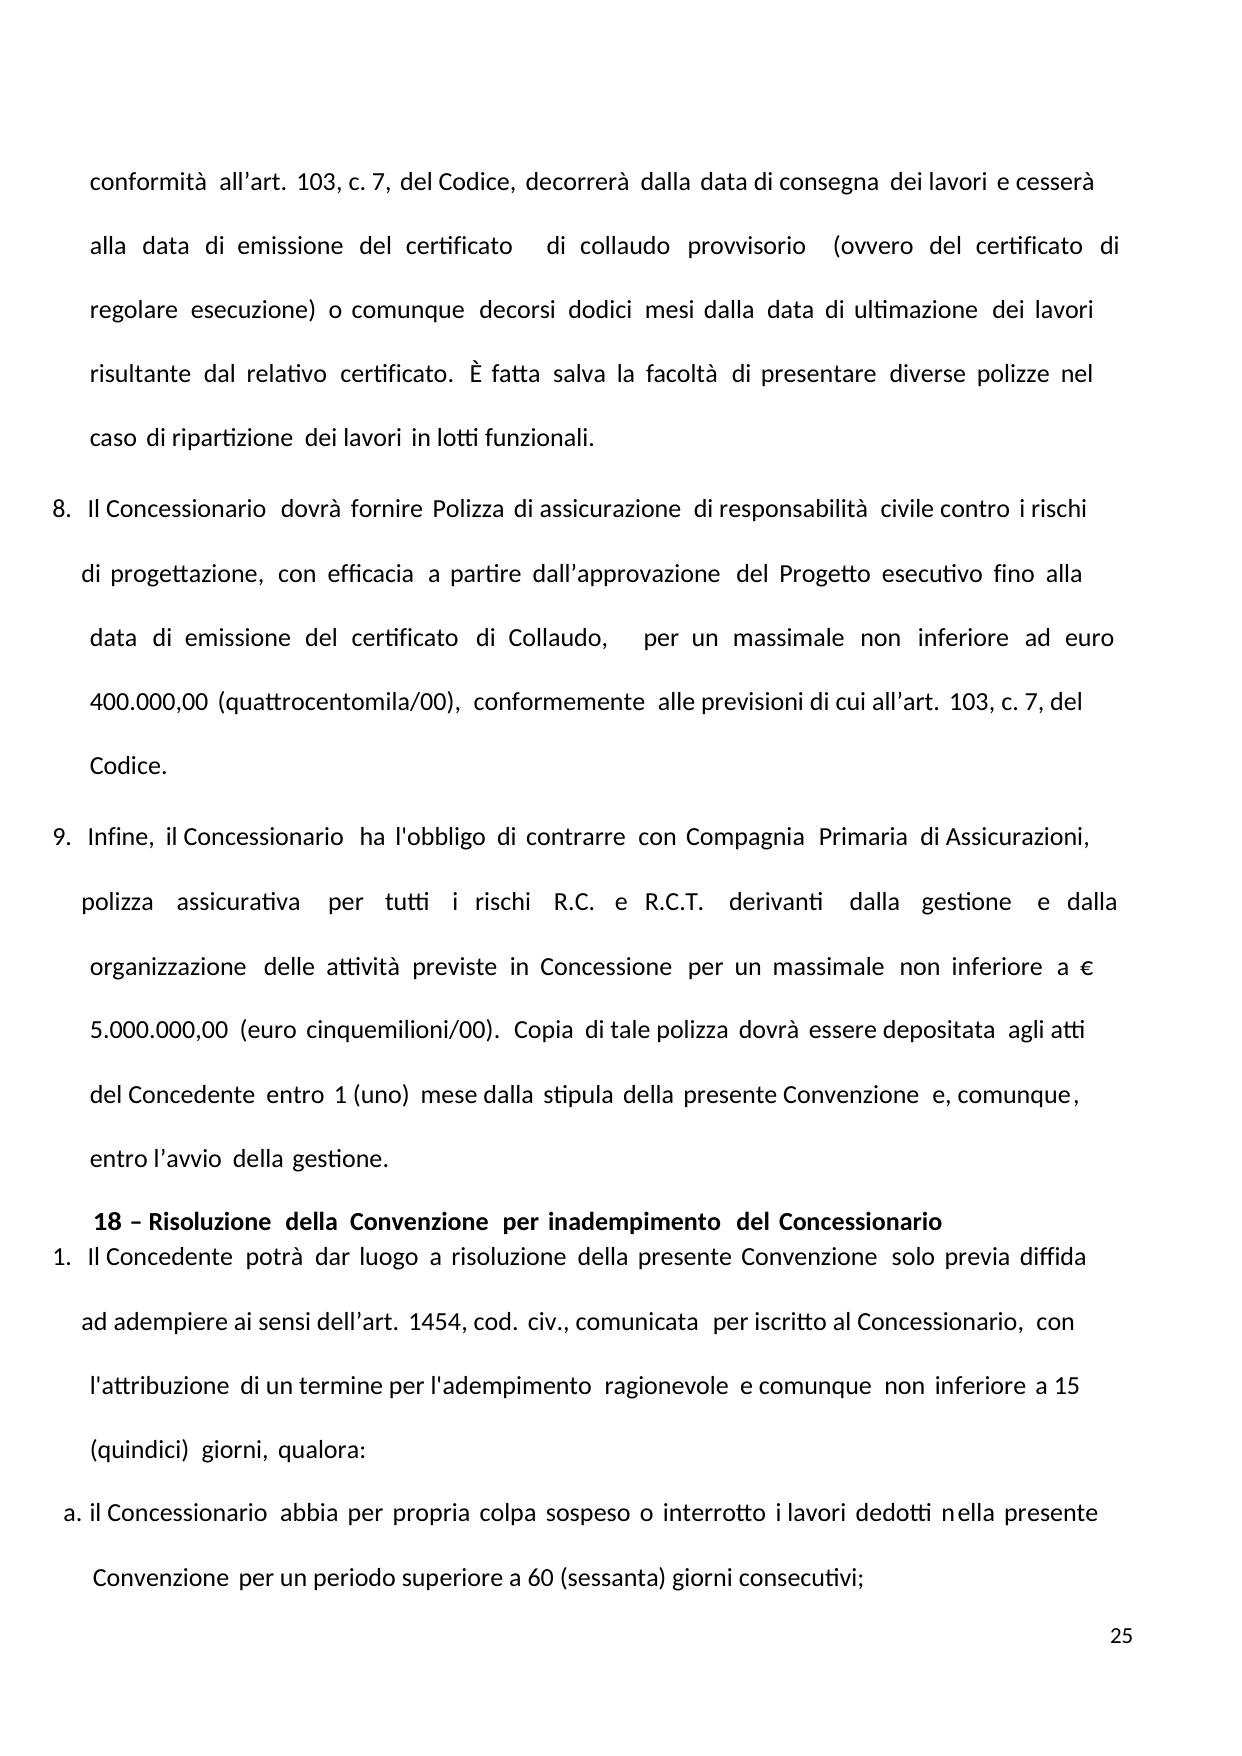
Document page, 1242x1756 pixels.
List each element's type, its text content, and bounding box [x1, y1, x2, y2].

text 5.000.000,00 (euro cinquemilioni/00). Copia di tale polizza dovrà essere depositata agli atti [89, 1018, 1189, 1044]
text Convenzione per un periodo superiore a 60 (sessanta) giorni consecutivi; [93, 1565, 1189, 1592]
text conformità all’art. 103, c. 7, del Codice, decorrerà dalla data di consegna dei lavori e cesserà [89, 169, 1189, 195]
text organizzazione delle attività previste in Concessione per un massimale non inferiore a € [89, 954, 1189, 980]
text polizza assicurativa per tutti i rischi R.C. e R.C.T. derivanti dalla gestione e dalla [81, 889, 1129, 916]
text 8. Il Concessionario dovrà fornire Polizza di assicurazione di responsabilità civile contro i rischi [52, 493, 1189, 524]
text (quindici) giorni, qualora: [89, 1437, 1189, 1463]
text a. il Concessionario abbia per propria colpa sospeso o interrotto i lavori dedotti nella presente [63, 1497, 1189, 1527]
text entro l’avvio della gestione. [89, 1146, 1189, 1172]
text alla data di emissione del certificato di collaudo provvisorio (ovvero del certificato di [89, 233, 1189, 259]
text 18 – Risoluzione della Convenzione per inadempimento del Concessionario [93, 1206, 1189, 1236]
text ad adempiere ai sensi dell’art. 1454, cod. civ., comunicata per iscritto al Concessionario, con [81, 1309, 1128, 1335]
text di progettazione, con efficacia a partire dall’approvazione del Progetto esecutivo fino alla [81, 561, 1128, 588]
text data di emissione del certificato di Collaudo, per un massimale non inferiore ad euro [89, 625, 1189, 652]
text 9. Infine, il Concessionario ha l'obbligo di contrarre con Compagnia Primaria di Assicurazioni, [52, 821, 1189, 852]
text caso di ripartizione dei lavori in lotti funzionali. [89, 425, 1189, 452]
text 1. Il Concedente potrà dar luogo a risoluzione della presente Convenzione solo previa diffida [52, 1241, 1189, 1271]
text regolare esecuzione) o comunque decorsi dodici mesi dalla data di ultimazione dei lavori [89, 297, 1189, 323]
text 25 [1110, 1625, 1189, 1649]
text risultante dal relativo certificato. È fatta salva la facoltà di presentare diverse polizze nel [89, 361, 1189, 388]
text l'attribuzione di un termine per l'adempimento ragionevole e comunque non inferiore a 15 [89, 1373, 1189, 1399]
text Codice. [89, 753, 1189, 780]
text 400.000,00 (quattrocentomila/00), conformemente alle previsioni di cui all’art. 103, c. 7, del [89, 689, 1189, 716]
text del Concedente entro 1 (uno) mese dalla stipula della presente Convenzione e, comunque, [89, 1082, 1189, 1108]
